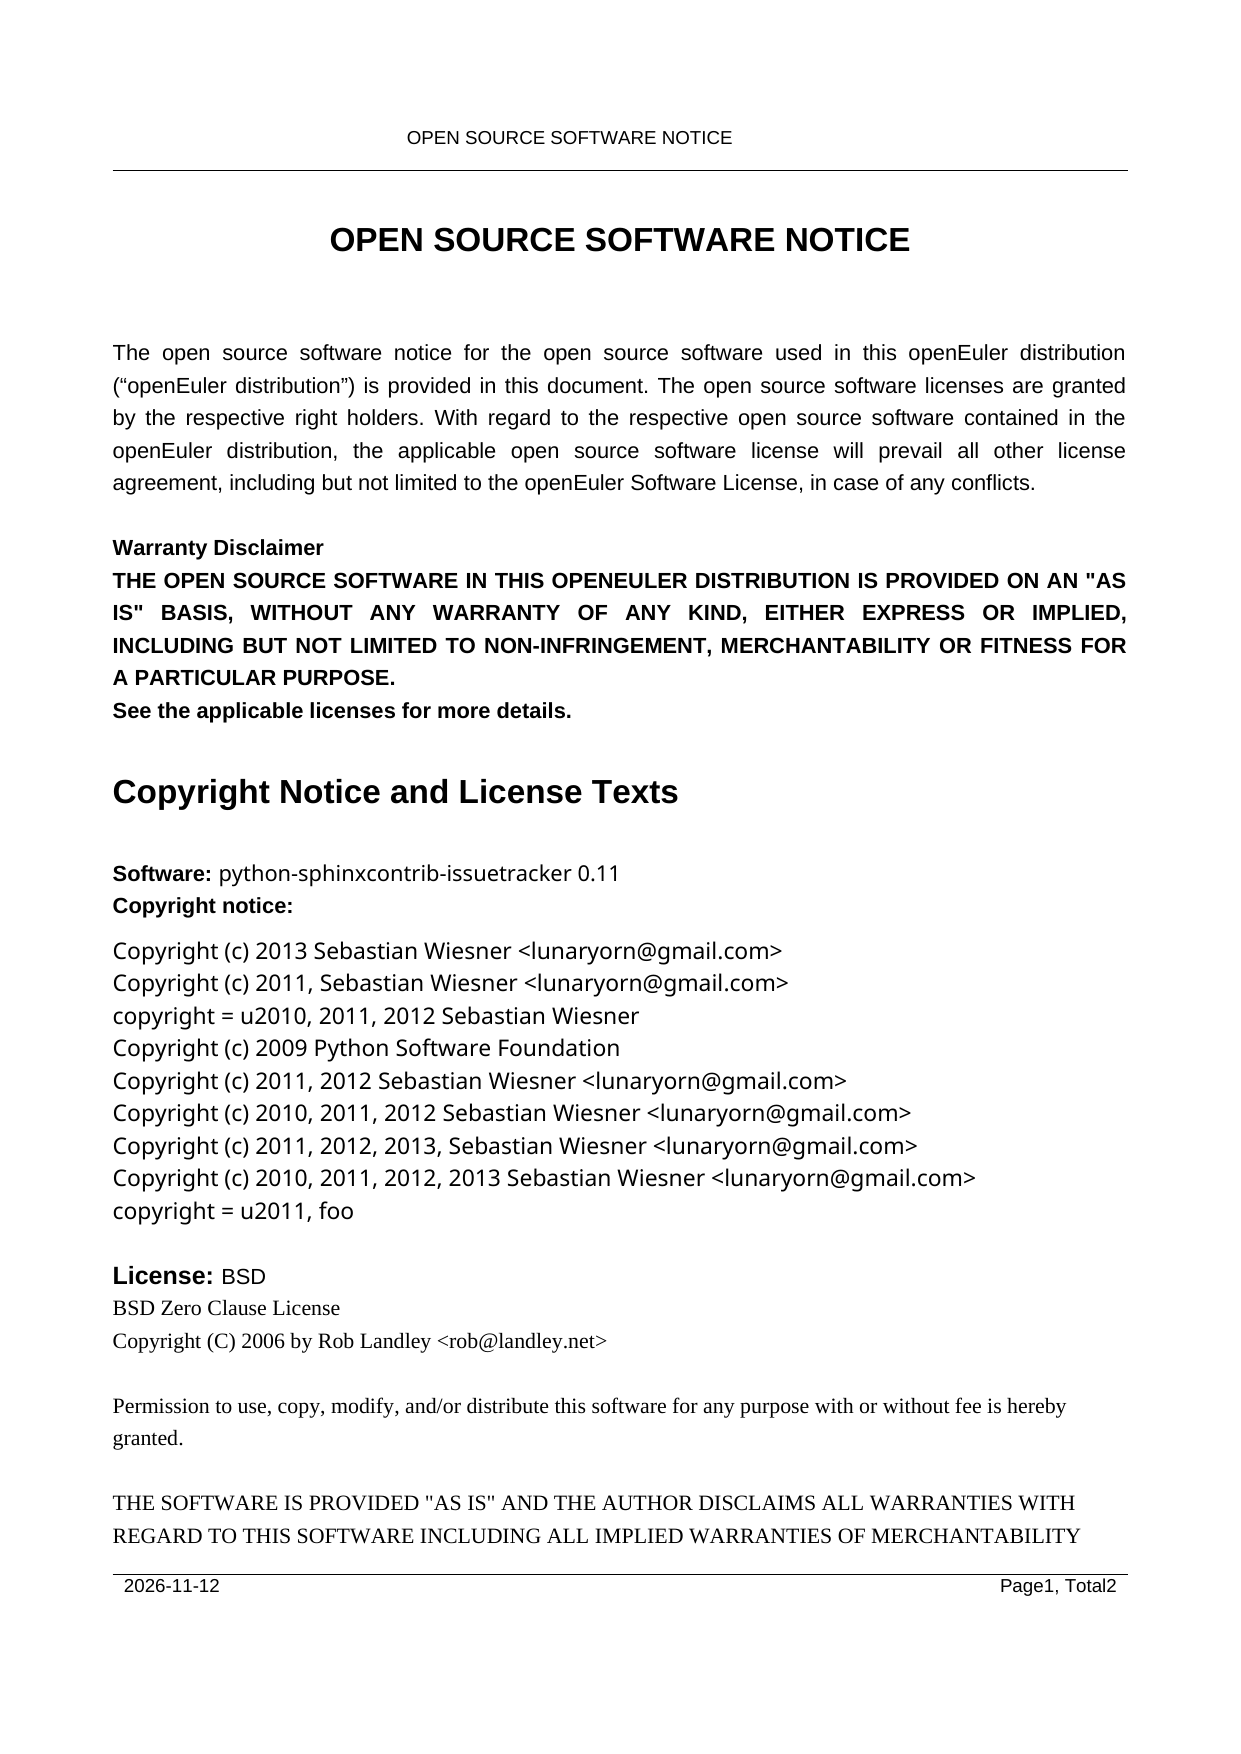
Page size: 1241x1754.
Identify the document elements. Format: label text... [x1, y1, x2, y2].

title Software: python-sphinxcontrib-issuetracker 0.11 [112, 856, 1128, 889]
text License: BSD [112, 1259, 1128, 1291]
text OPEN SOURCE SOFTWARE NOTICE [112, 206, 1128, 271]
text The open source software notice for the open source software used in this openEuler distribution (“openEuler distribution”) is provided in this document. The open source software licenses are granted by the respective right holders. With regard to the respective open source software contained in the openEuler distribution, the applicable open source software license will prevail all other license agreement, including but not limited to the openEuler Software License, in case of any conflicts. [112, 336, 1128, 499]
text Copyright notice: [112, 889, 1128, 921]
text Copyright Notice and License Texts [112, 759, 1128, 824]
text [112, 1291, 1128, 1551]
text Copyright (c) 2013 Sebastian Wiesner <lunaryorn@gmail.com> Copyright (c) 2011, Sebastian Wiesner <lunaryorn@gmail.com> copyright = u2010, 2011, 2012 Sebastian Wiesner Copyright (c) 2009 Python Software Foundation Copyright (c) 2011, 2012 Sebastian Wiesner <lunaryorn@gmail.com> Copyright (c) 2010, 2011, 2012 Sebastian Wiesner <lunaryorn@gmail.com> Copyright (c) 2011, 2012, 2013, Sebastian Wiesner <lunaryorn@gmail.com> Copyright (c) 2010, 2011, 2012, 2013 Sebastian Wiesner <lunaryorn@gmail.com> copyright = u2011, foo [112, 934, 1128, 1259]
text THE OPEN SOURCE SOFTWARE IN THIS OPENEULER DISTRIBUTION IS PROVIDED ON AN "AS IS" BASIS, WITHOUT ANY WARRANTY OF ANY KIND, EITHER EXPRESS OR IMPLIED, INCLUDING BUT NOT LIMITED TO NON-INFRINGEMENT, MERCHANTABILITY OR FITNESS FOR A PARTICULAR PURPOSE. See the applicable licenses for more details. [112, 564, 1128, 726]
text Warranty Disclaimer [112, 531, 1128, 564]
